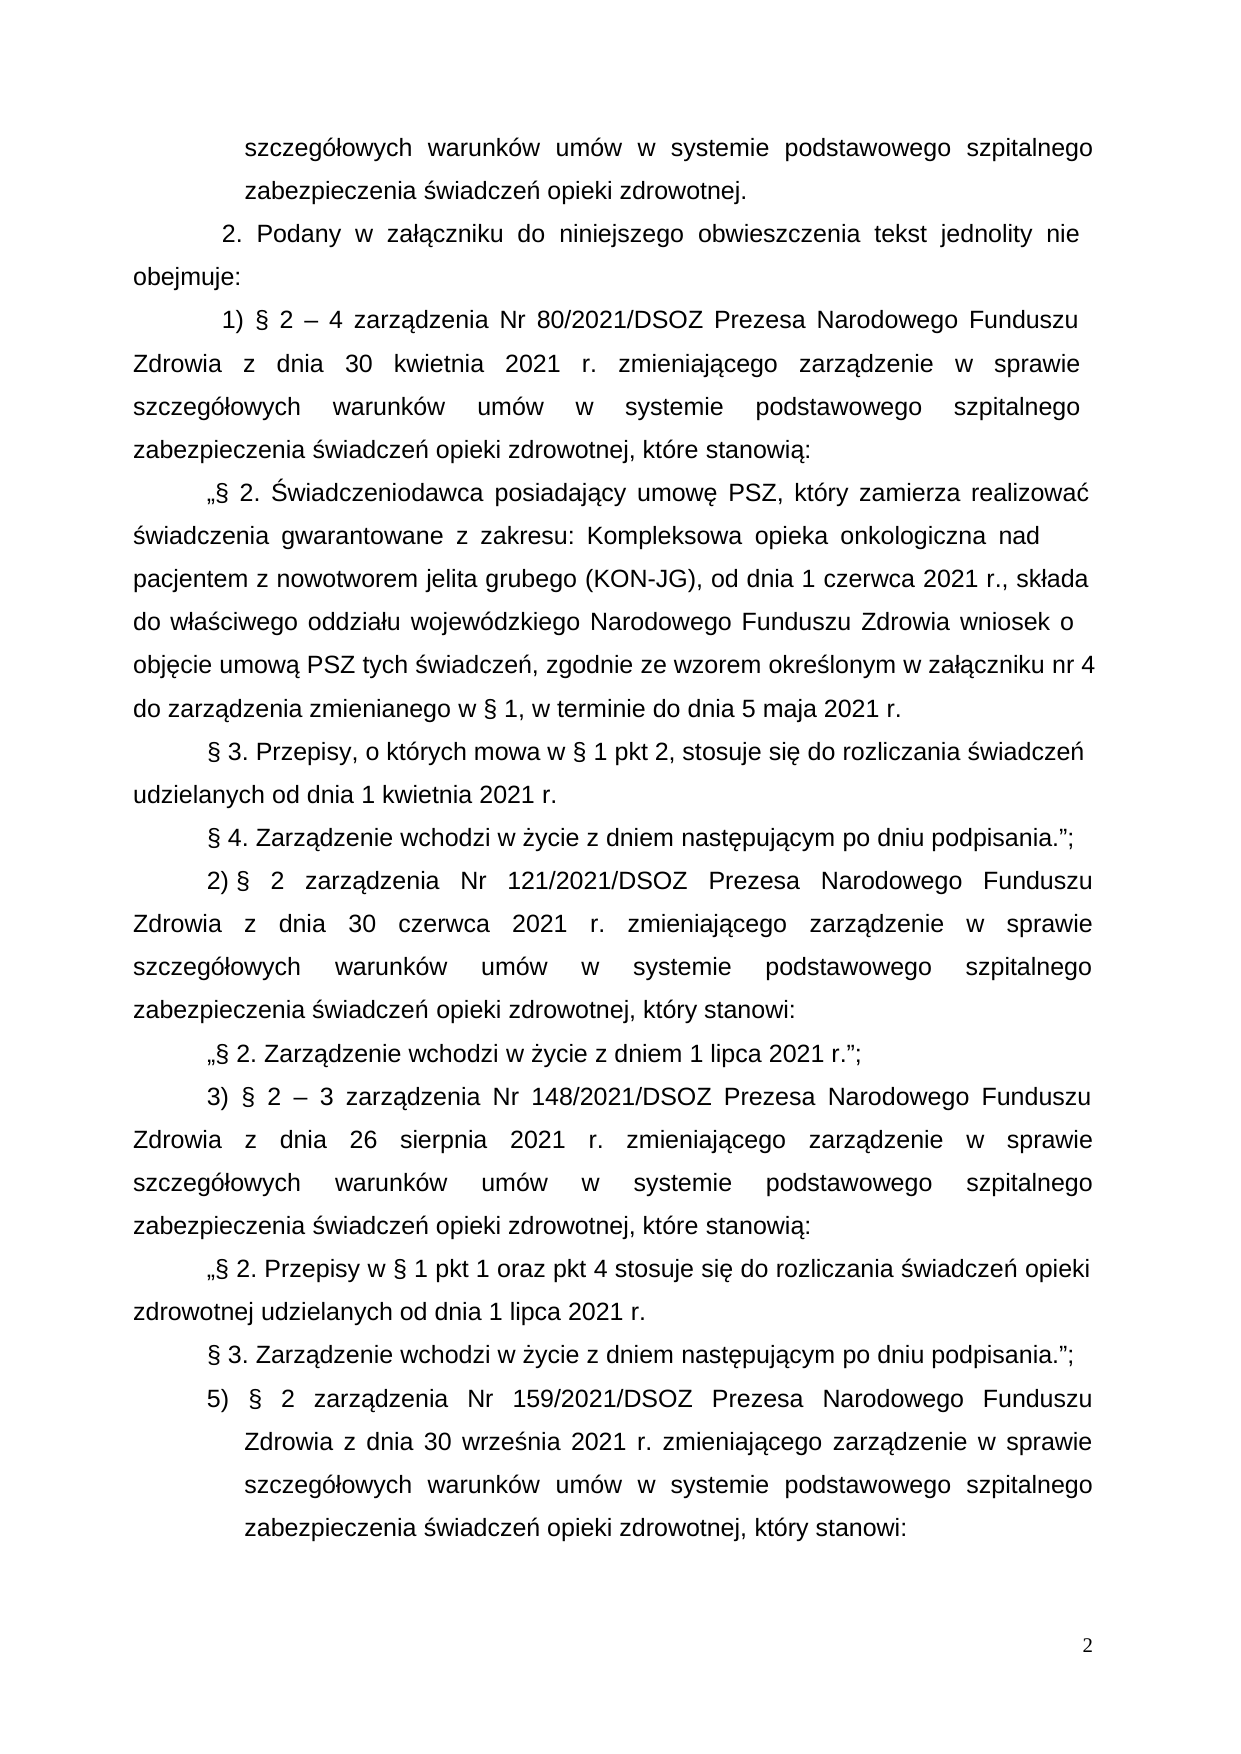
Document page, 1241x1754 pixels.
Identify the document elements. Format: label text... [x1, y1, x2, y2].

text „§ 2. Przepisy w § 1 pkt 1 oraz pkt 4 stosuje się do rozliczania świadczeń opieki zdrowotnej udzielanych od dnia 1 lipca 2021 r. [133, 1254, 1093, 1326]
text § 3. Zarządzenie wchodzi w życie z dniem następującym po dniu podpisania.”; [207, 1340, 1105, 1369]
text „§ 2. Świadczeniodawca posiadający umowę PSZ, który zamierza realizować świadczenia gwarantowane z zakresu: Kompleksowa opieka onkologiczna nad pacjentem z nowotworem jelita grubego (KON-JG), od dnia 1 czerwca 2021 r., składa do właściwego oddziału wojewódzkiego Narodowego Funduszu Zdrowia wniosek o objęcie umową PSZ tych świadczeń, zgodnie ze wzorem określonym w załączniku nr 4 do zarządzenia zmienianego w § 1, w terminie do dnia 5 maja 2021 r. [133, 478, 1105, 722]
text 2 [121, 1632, 1093, 1657]
text szczegółowych warunków umów w systemie podstawowego szpitalnego zabezpieczenia świadczeń opieki zdrowotnej. [244, 133, 1093, 205]
text 5) § 2 zarządzenia Nr 159/2021/DSOZ Prezesa Narodowego Funduszu Zdrowia z dnia 30 września 2021 r. zmieniającego zarządzenie w sprawie szczegółowych warunków umów w systemie podstawowego szpitalnego zabezpieczenia świadczeń opieki zdrowotnej, który stanowi: [207, 1383, 1093, 1542]
text § 4. Zarządzenie wchodzi w życie z dniem następującym po dniu podpisania.”; [207, 823, 1105, 852]
text § 3. Przepisy, o których mowa w § 1 pkt 2, stosuje się do rozliczania świadczeń [207, 737, 1105, 765]
list § 2 zarządzenia Nr 121/2021/DSOZ Prezesa Narodowego Funduszu Zdrowia z dnia 30 czerwca 2021 r. zmieniającego zarządzenie w sprawie szczegółowych warunków umów w systemie podstawowego szpitalnego zabezpieczenia świadczeń opieki zdrowotnej, który stanowi: [133, 866, 1093, 1024]
text udzielanych od dnia 1 kwietnia 2021 r. [133, 780, 1105, 808]
text 2. Podany w załączniku do niniejszego obwieszczenia tekst jednolity nie obejmuje: [133, 219, 1081, 291]
list § 2 – 3 zarządzenia Nr 148/2021/DSOZ Prezesa Narodowego Funduszu Zdrowia z dnia 26 sierpnia 2021 r. zmieniającego zarządzenie w sprawie szczegółowych warunków umów w systemie podstawowego szpitalnego zabezpieczenia świadczeń opieki zdrowotnej, które stanowią: [133, 1082, 1093, 1240]
text „§ 2. Zarządzenie wchodzi w życie z dniem 1 lipca 2021 r.”; [207, 1038, 1105, 1067]
list § 2 – 4 zarządzenia Nr 80/2021/DSOZ Prezesa Narodowego Funduszu Zdrowia z dnia 30 kwietnia 2021 r. zmieniającego zarządzenie w sprawie szczegółowych warunków umów w systemie podstawowego szpitalnego zabezpieczenia świadczeń opieki zdrowotnej, które stanowią: [133, 305, 1081, 463]
